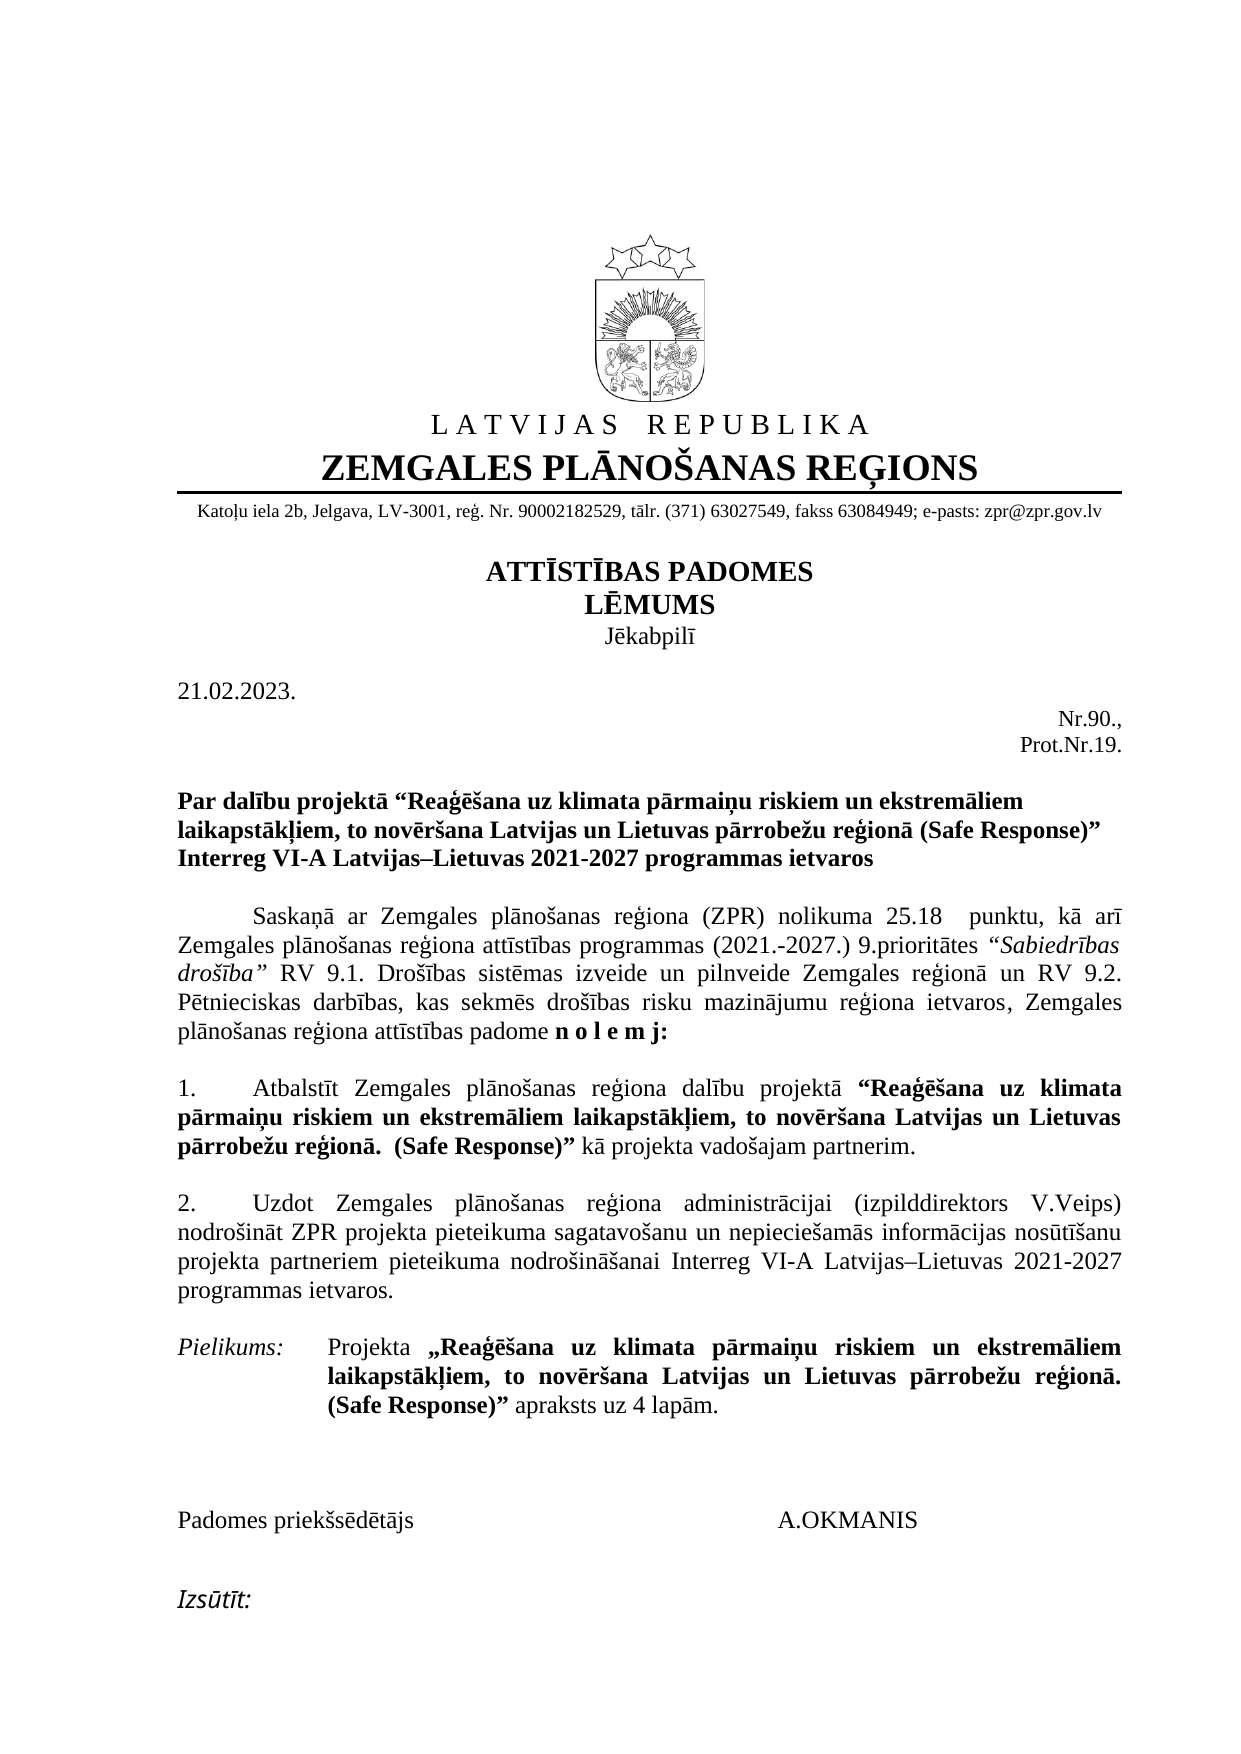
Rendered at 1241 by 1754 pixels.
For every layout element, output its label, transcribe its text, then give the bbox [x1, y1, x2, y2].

text LĒMUMS [177, 587, 1122, 621]
text Nr.90., [177, 704, 1122, 731]
text L A T V I J A S R E P U B L I K A [177, 407, 1122, 440]
text 21.02.2023. [177, 676, 1122, 704]
text Izsūtīt: [177, 1582, 1122, 1616]
text Padomes priekšsēdētājs A.OKMANIS [177, 1505, 1122, 1533]
text Saskaņā ar Zemgales plānošanas reģiona (ZPR) nolikuma 25.18 punktu, kā arī Zemgales plānošanas reģiona attīstības programmas (2021.-2027.) 9.prioritātes “Sabiedrības drošība” RV 9.1. Drošības sistēmas izveide un pilnveide Zemgales reģionā un RV 9.2. Pētnieciskas darbības, kas sekmēs drošības risku mazinājumu reģiona ietvaros, Zemgales plānošanas reģiona attīstības padome n o l e m j: [177, 901, 1122, 1045]
text Katoļu iela 2b, Jelgava, LV-3001, reģ. Nr. 90002182529, tālr. (371) 63027549, fakss 63084949; e-pasts: zpr@zpr.gov.lv [177, 500, 1122, 522]
text Pielikums: Projekta „Reaģēšana uz klimata pārmaiņu riskiem un ekstremāliem laikapstākļiem, to novēršana Latvijas un Lietuvas pārrobežu reģionā. (Safe Response)” apraksts uz 4 lapām. [177, 1332, 1122, 1418]
text ATTĪSTĪBAS PADOMES [177, 554, 1122, 587]
text Jēkabpilī [177, 621, 1122, 649]
text Prot.Nr.19. [177, 731, 1122, 757]
text Par dalību projektā “Reaģēšana uz klimata pārmaiņu riskiem un ekstremāliem laikapstākļiem, to novēršana Latvijas un Lietuvas pārrobežu reģionā (Safe Response)” Interreg VI-A Latvijas–Lietuvas 2021-2027 programmas ietvaros [177, 786, 1122, 872]
picture [595, 234, 705, 402]
text 2. Uzdot Zemgales plānošanas reģiona administrācijai (izpilddirektors V.Veips) nodrošināt ZPR projekta pieteikuma sagatavošanu un nepieciešamās informācijas nosūtīšanu projekta partneriem pieteikuma nodrošināšanai Interreg VI-A Latvijas–Lietuvas 2021-2027 programmas ietvaros. [177, 1188, 1122, 1303]
text 1. Atbalstīt Zemgales plānošanas reģiona dalību projektā “Reaģēšana uz klimata pārmaiņu riskiem un ekstremāliem laikapstākļiem, to novēršana Latvijas un Lietuvas pārrobežu reģionā. (Safe Response)” kā projekta vadošajam partnerim. [177, 1073, 1122, 1160]
text ZEMGALES PLĀNOŠANAS REĢIONS [177, 445, 1122, 491]
